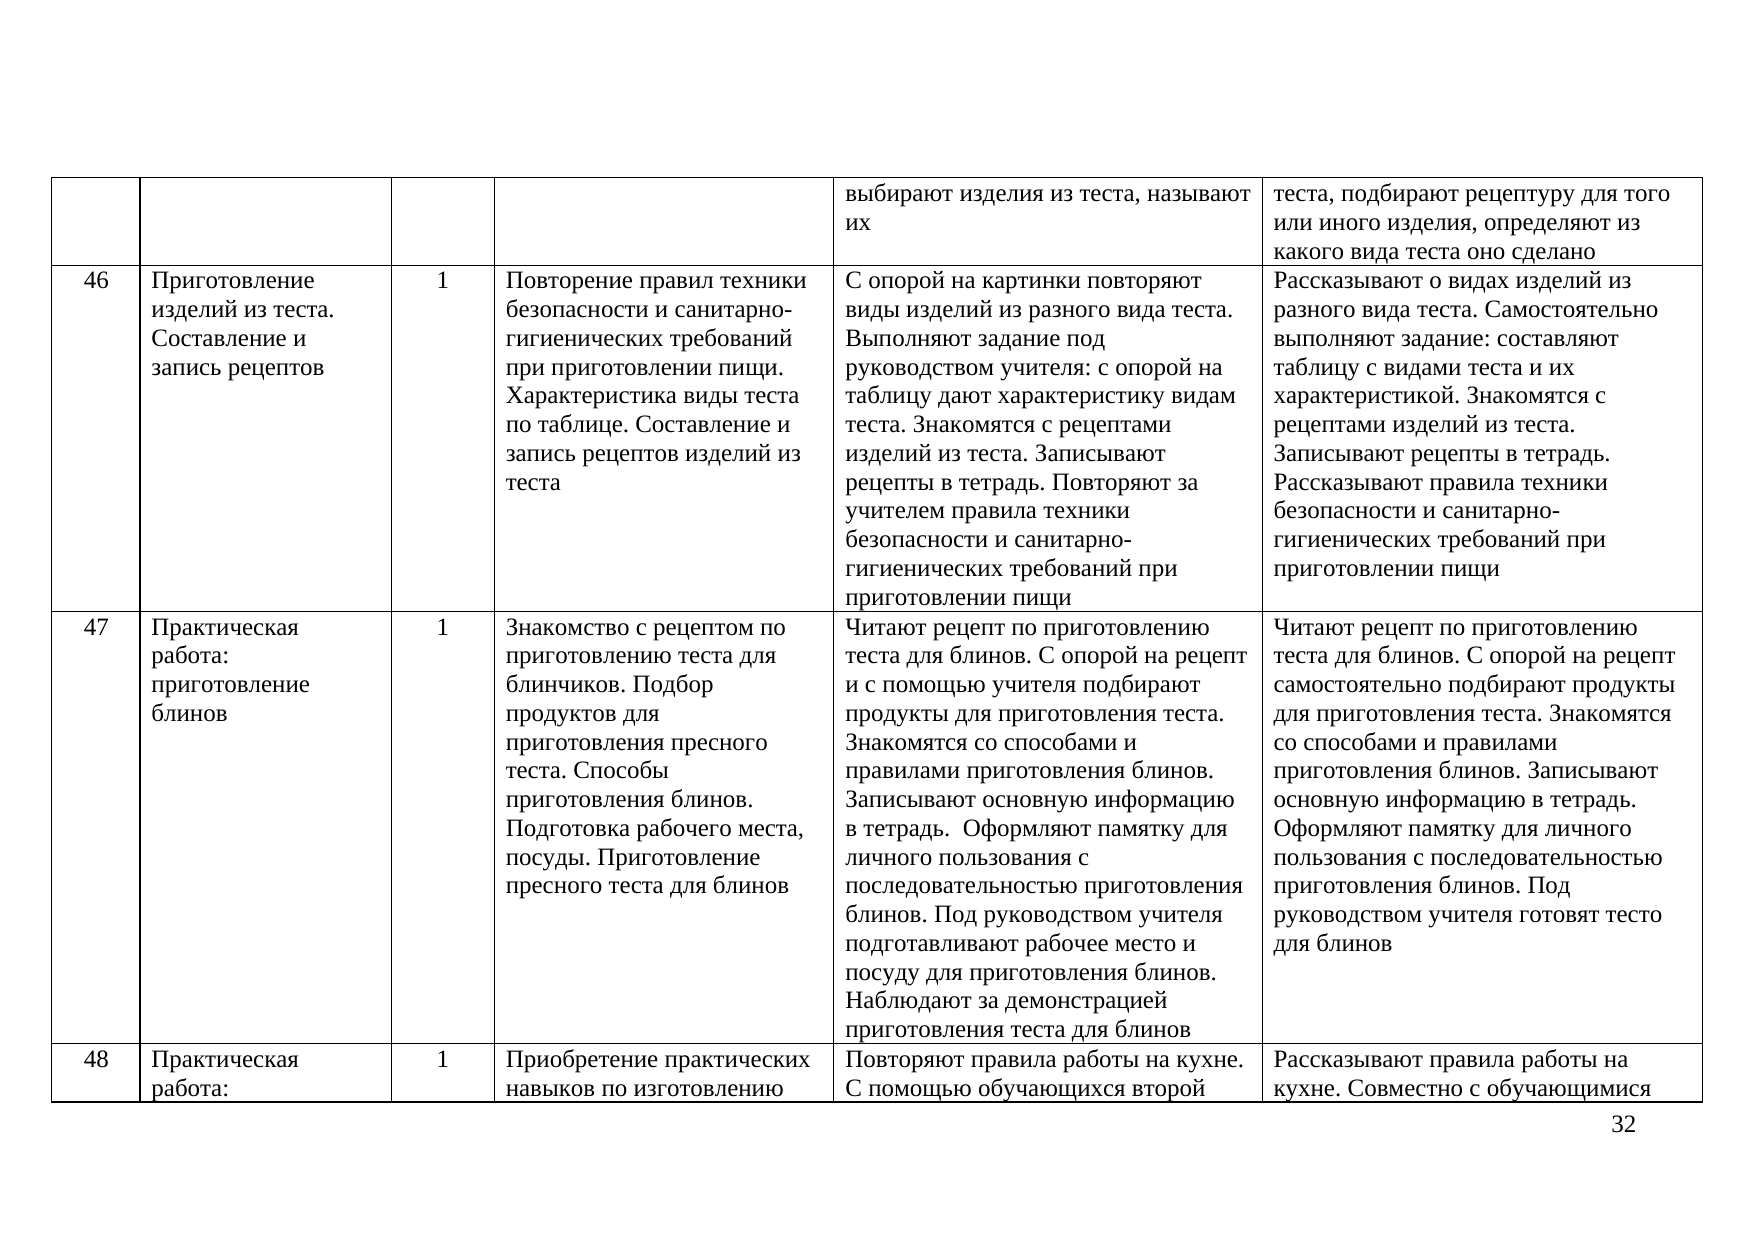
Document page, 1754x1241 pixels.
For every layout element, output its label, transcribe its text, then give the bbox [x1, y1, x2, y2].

table_cell 1 [392, 1044, 494, 1101]
table_cell Приготовление изделий из теста. Составление и запись рецептов [141, 266, 391, 611]
table_cell Читают рецепт по приготовлению теста для блинов. С опорой на рецепт самостоятельно подбирают продукты для приготовления теста. Знакомятся со способами и правилами приготовления блинов. Записывают основную информацию в тетрадь. Оформляют памятку для личного пользования с последовательностью приготовления блинов. Под руководством учителя готовят тесто для блинов [1263, 612, 1702, 1043]
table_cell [1263, 178, 1702, 264]
table_cell 1 [392, 178, 494, 264]
table_cell Рассказывают о видах изделий из разного вида теста. Самостоятельно выполняют задание: составляют таблицу с видами теста и их характеристикой. Знакомятся с рецептами изделий из теста. Записывают рецепты в тетрадь. Рассказывают правила техники безопасности и санитарно-гигиенических требований при приготовлении пищи [1263, 266, 1702, 611]
table_cell Практическая работа: приготовление блинов [141, 612, 391, 1043]
table_cell 46 [52, 266, 139, 611]
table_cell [1263, 1044, 1702, 1101]
table_cell 47 [52, 612, 139, 1043]
table_cell Знакомство с рецептом по приготовлению теста для блинчиков. Подбор продуктов для приготовления пресного теста. Способы приготовления блинов. Подготовка рабочего места, посуды. Приготовление пресного теста для блинов [495, 612, 833, 1043]
table_cell 48 [52, 1044, 139, 1101]
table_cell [495, 178, 833, 264]
table_cell С опорой на картинки повторяют виды изделий из разного вида теста. Выполняют задание под руководством учителя: с опорой на таблицу дают характеристику видам теста. Знакомятся с рецептами изделий из теста. Записывают рецепты в тетрадь. Повторяют за учителем правила техники безопасности и санитарно-гигиенических требований при приготовлении пищи [834, 266, 1262, 611]
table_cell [834, 178, 1262, 264]
table_cell 1 [392, 266, 494, 611]
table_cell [141, 178, 391, 264]
table_cell 1 [392, 612, 494, 1043]
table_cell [141, 1044, 391, 1101]
table_cell Повторение правил техники безопасности и санитарно-гигиенических требований при приготовлении пищи. Характеристика виды теста по таблице. Составление и запись рецептов изделий из теста [495, 266, 833, 611]
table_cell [834, 1044, 1262, 1101]
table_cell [495, 1044, 833, 1101]
table_cell Читают рецепт по приготовлению теста для блинов. С опорой на рецепт и с помощью учителя подбирают продукты для приготовления теста. Знакомятся со способами и правилами приготовления блинов. Записывают основную информацию в тетрадь. Оформляют памятку для личного пользования с последовательностью приготовления блинов. Под руководством учителя подготавливают рабочее место и посуду для приготовления блинов. Наблюдают за демонстрацией приготовления теста для блинов [834, 612, 1262, 1043]
table_cell 45 [52, 178, 139, 264]
